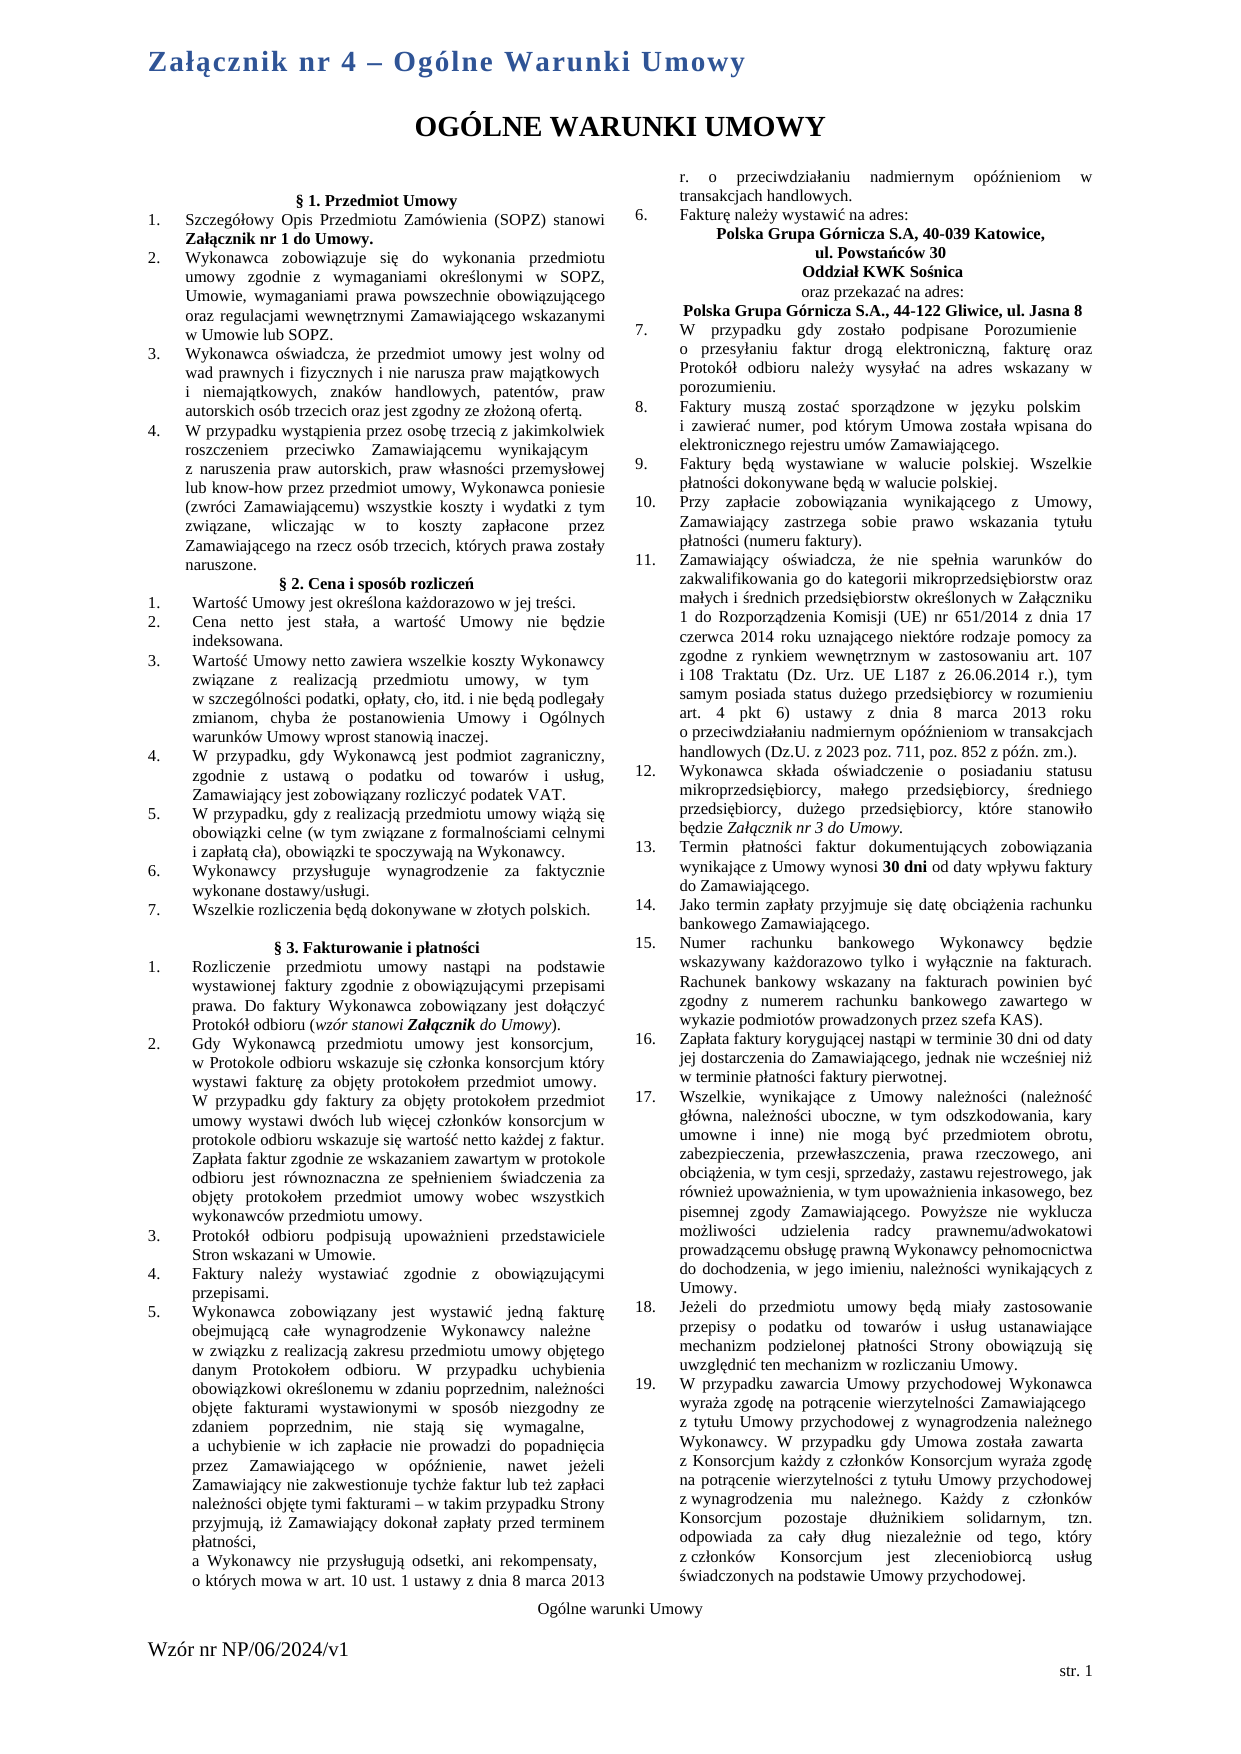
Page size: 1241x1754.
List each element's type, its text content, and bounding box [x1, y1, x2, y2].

list Wartość Umowy jest określona każdorazowo w jej treści. [148, 593, 605, 612]
list Gdy Wykonawcą przedmiotu umowy jest konsorcjum, w Protokole odbioru wskazuje się członka konsorcjum który wystawi fakturę za objęty protokołem przedmiot umowy. W przypadku gdy faktury za objęty protokołem przedmiot umowy wystawi dwóch lub więcej członków konsorcjum w protokole odbioru wskazuje się wartość netto każdej z faktur. Zapłata faktur zgodnie ze wskazaniem zawartym w protokole odbioru jest równoznaczna ze spełnieniem świadczenia za objęty protokołem przedmiot umowy wobec wszystkich wykonawców przedmiotu umowy. [148, 1034, 605, 1225]
list Szczegółowy Opis Przedmiotu Zamówienia (SOPZ) stanowi Załącznik nr 1 do Umowy. [148, 209, 605, 248]
text oraz przekazać na adres: [672, 281, 1093, 301]
list Wykonawca zobowiązuje się do wykonania przedmiotu umowy zgodnie z wymaganiami określonymi w SOPZ, Umowie, wymaganiami prawa powszechnie obowiązującego oraz regulacjami wewnętrznymi Zamawiającego wskazanymi w Umowie lub SOPZ. [148, 248, 605, 344]
list Wykonawca oświadcza, że przedmiot umowy jest wolny od wad prawnych i fizycznych i nie narusza praw majątkowych i niemajątkowych, znaków handlowych, patentów, praw autorskich osób trzecich oraz jest zgodny ze złożoną ofertą. [148, 344, 605, 420]
list Wszelkie rozliczenia będą dokonywane w złotych polskich. [148, 899, 605, 919]
list Protokół odbioru podpisują upoważnieni przedstawiciele Stron wskazani w Umowie. [148, 1225, 605, 1264]
list Faktury należy wystawiać zgodnie z obowiązującymi przepisami. [148, 1264, 605, 1302]
list Cena netto jest stała, a wartość Umowy nie będzie indeksowana. [148, 612, 605, 650]
text Załącznik nr 4 – Ogólne Warunki Umowy [148, 44, 1093, 78]
subtitle § 2. Cena i sposób rozliczeń [148, 574, 605, 593]
list Wykonawca składa oświadczenie o posiadaniu statusu mikroprzedsiębiorcy, małego przedsiębiorcy, średniego przedsiębiorcy, dużego przedsiębiorcy, które stanowiło będzie Załącznik nr 3 do Umowy. [635, 761, 1093, 837]
list Wszelkie, wynikające z Umowy należności (należność główna, należności uboczne, w tym odszkodowania, kary umowne i inne) nie mogą być przedmiotem obrotu, zabezpieczenia, przewłaszczenia, prawa rzeczowego, ani obciążenia, w tym cesji, sprzedaży, zastawu rejestrowego, jak również upoważnienia, w tym upoważnienia inkasowego, bez pisemnej zgody Zamawiającego. Powyższe nie wyklucza możliwości udzielenia radcy prawnemu/adwokatowi prowadzącemu obsługę prawną Wykonawcy pełnomocnictwa do dochodzenia, w jego imieniu, należności wynikających z Umowy. [635, 1086, 1093, 1297]
subtitle OGÓLNE WARUNKI UMOWY [148, 109, 1093, 142]
list Przy zapłacie zobowiązania wynikającego z Umowy, Zamawiający zastrzega sobie prawo wskazania tytułu płatności (numeru faktury). [635, 492, 1093, 550]
list Termin płatności faktur dokumentujących zobowiązania wynikające z Umowy wynosi 30 dni od daty wpływu faktury do Zamawiającego. [635, 837, 1093, 895]
subtitle § 3. Fakturowanie i płatności [148, 938, 605, 957]
list Jeżeli do przedmiotu umowy będą miały zastosowanie przepisy o podatku od towarów i usług ustanawiające mechanizm podzielonej płatności Strony obowiązują się uwzględnić ten mechanizm w rozliczaniu Umowy. [635, 1297, 1093, 1374]
list W przypadku gdy zostało podpisane Porozumienie o przesyłaniu faktur drogą elektroniczną, fakturę oraz Protokół odbioru należy wysyłać na adres wskazany w porozumieniu. [635, 320, 1093, 396]
list Wykonawca zobowiązany jest wystawić jedną fakturę obejmującą całe wynagrodzenie Wykonawcy należne w związku z realizacją zakresu przedmiotu umowy objętego danym Protokołem odbioru. W przypadku uchybienia obowiązkowi określonemu w zdaniu poprzednim, należności objęte fakturami wystawionymi w sposób niezgodny ze zdaniem poprzednim, nie stają się wymagalne, a uchybienie w ich zapłacie nie prowadzi do popadnięcia przez Zamawiającego w opóźnienie, nawet jeżeli Zamawiający nie zakwestionuje tychże faktur lub też zapłaci należności objęte tymi fakturami – w takim przypadku Strony przyjmują, iż Zamawiający dokonał zapłaty przed terminem płatności, a Wykonawcy nie przysługują odsetki, ani rekompensaty, o których mowa w art. 10 ust. 1 ustawy z dnia 8 marca 2013 r. o przeciwdziałaniu nadmiernym opóźnieniom w transakcjach handlowych. [148, 1302, 605, 1589]
list Wartość Umowy netto zawiera wszelkie koszty Wykonawcy związane z realizacją przedmiotu umowy, w tym w szczególności podatki, opłaty, cło, itd. i nie będą podlegały zmianom, chyba że postanowienia Umowy i Ogólnych warunków Umowy wprost stanowią inaczej. [148, 650, 605, 746]
text Polska Grupa Górnicza S.A., 44-122 Gliwice, ul. Jasna 8 [672, 301, 1093, 320]
list W przypadku, gdy z realizacją przedmiotu umowy wiążą się obowiązki celne (w tym związane z formalnościami celnymi i zapłatą cła), obowiązki te spoczywają na Wykonawcy. [148, 804, 605, 861]
list Fakturę należy wystawić na adres: [635, 205, 1093, 224]
list W przypadku zawarcia Umowy przychodowej Wykonawca wyraża zgodę na potrącenie wierzytelności Zamawiającego z tytułu Umowy przychodowej z wynagrodzenia należnego Wykonawcy. W przypadku gdy Umowa została zawarta z Konsorcjum każdy z członków Konsorcjum wyraża zgodę na potrącenie wierzytelności z tytułu Umowy przychodowej z wynagrodzenia mu należnego. Każdy z członków Konsorcjum pozostaje dłużnikiem solidarnym, tzn. odpowiada za cały dług niezależnie od tego, który z członków Konsorcjum jest zleceniobiorcą usług świadczonych na podstawie Umowy przychodowej. [635, 1374, 1093, 1585]
list Jako termin zapłaty przyjmuje się datę obciążenia rachunku bankowego Zamawiającego. [635, 895, 1093, 933]
list Numer rachunku bankowego Wykonawcy będzie wskazywany każdorazowo tylko i wyłącznie na fakturach. Rachunek bankowy wskazany na fakturach powinien być zgodny z numerem rachunku bankowego zawartego w wykazie podmiotów prowadzonych przez szefa KAS). [635, 933, 1093, 1029]
list Rozliczenie przedmiotu umowy nastąpi na podstawie wystawionej faktury zgodnie z obowiązującymi przepisami prawa. Do faktury Wykonawca zobowiązany jest dołączyć Protokół odbioru (wzór stanowi Załącznik do Umowy). [148, 957, 605, 1034]
list Wykonawcy przysługuje wynagrodzenie za faktycznie wykonane dostawy/usługi. [148, 861, 605, 899]
list Faktury będą wystawiane w walucie polskiej. Wszelkie płatności dokonywane będą w walucie polskiej. [635, 454, 1093, 492]
list Zapłata faktury korygującej nastąpi w terminie 30 dni od daty jej dostarczenia do Zamawiającego, jednak nie wcześniej niż w terminie płatności faktury pierwotnej. [635, 1029, 1093, 1086]
list W przypadku wystąpienia przez osobę trzecią z jakimkolwiek roszczeniem przeciwko Zamawiającemu wynikającym z naruszenia praw autorskich, praw własności przemysłowej lub know-how przez przedmiot umowy, Wykonawca poniesie (zwróci Zamawiającemu) wszystkie koszty i wydatki z tym związane, wliczając w to koszty zapłacone przez Zamawiającego na rzecz osób trzecich, których prawa zostały naruszone. [148, 420, 605, 574]
list W przypadku, gdy Wykonawcą jest podmiot zagraniczny, zgodnie z ustawą o podatku od towarów i usług, Zamawiający jest zobowiązany rozliczyć podatek VAT. [148, 746, 605, 804]
text Polska Grupa Górnicza S.A, 40-039 Katowice, ul. Powstańców 30 Oddział KWK Sośnica [672, 224, 1093, 281]
list Faktury muszą zostać sporządzone w języku polskim i zawierać numer, pod którym Umowa została wpisana do elektronicznego rejestru umów Zamawiającego. [635, 396, 1093, 454]
list Zamawiający oświadcza, że nie spełnia warunków do zakwalifikowania go do kategorii mikroprzedsiębiorstw oraz małych i średnich przedsiębiorstw określonych w Załączniku 1 do Rozporządzenia Komisji (UE) nr 651/2014 z dnia 17 czerwca 2014 roku uznającego niektóre rodzaje pomocy za zgodne z rynkiem wewnętrznym w zastosowaniu art. 107 i 108 Traktatu (Dz. Urz. UE L187 z 26.06.2014 r.), tym samym posiada status dużego przedsiębiorcy w rozumieniu art. 4 pkt 6) ustawy z dnia 8 marca 2013 roku o przeciwdziałaniu nadmiernym opóźnieniom w transakcjach handlowych (Dz.U. z 2023 poz. 711, poz. 852 z późn. zm.). [635, 550, 1093, 761]
subtitle § 1. Przedmiot Umowy [148, 190, 605, 209]
